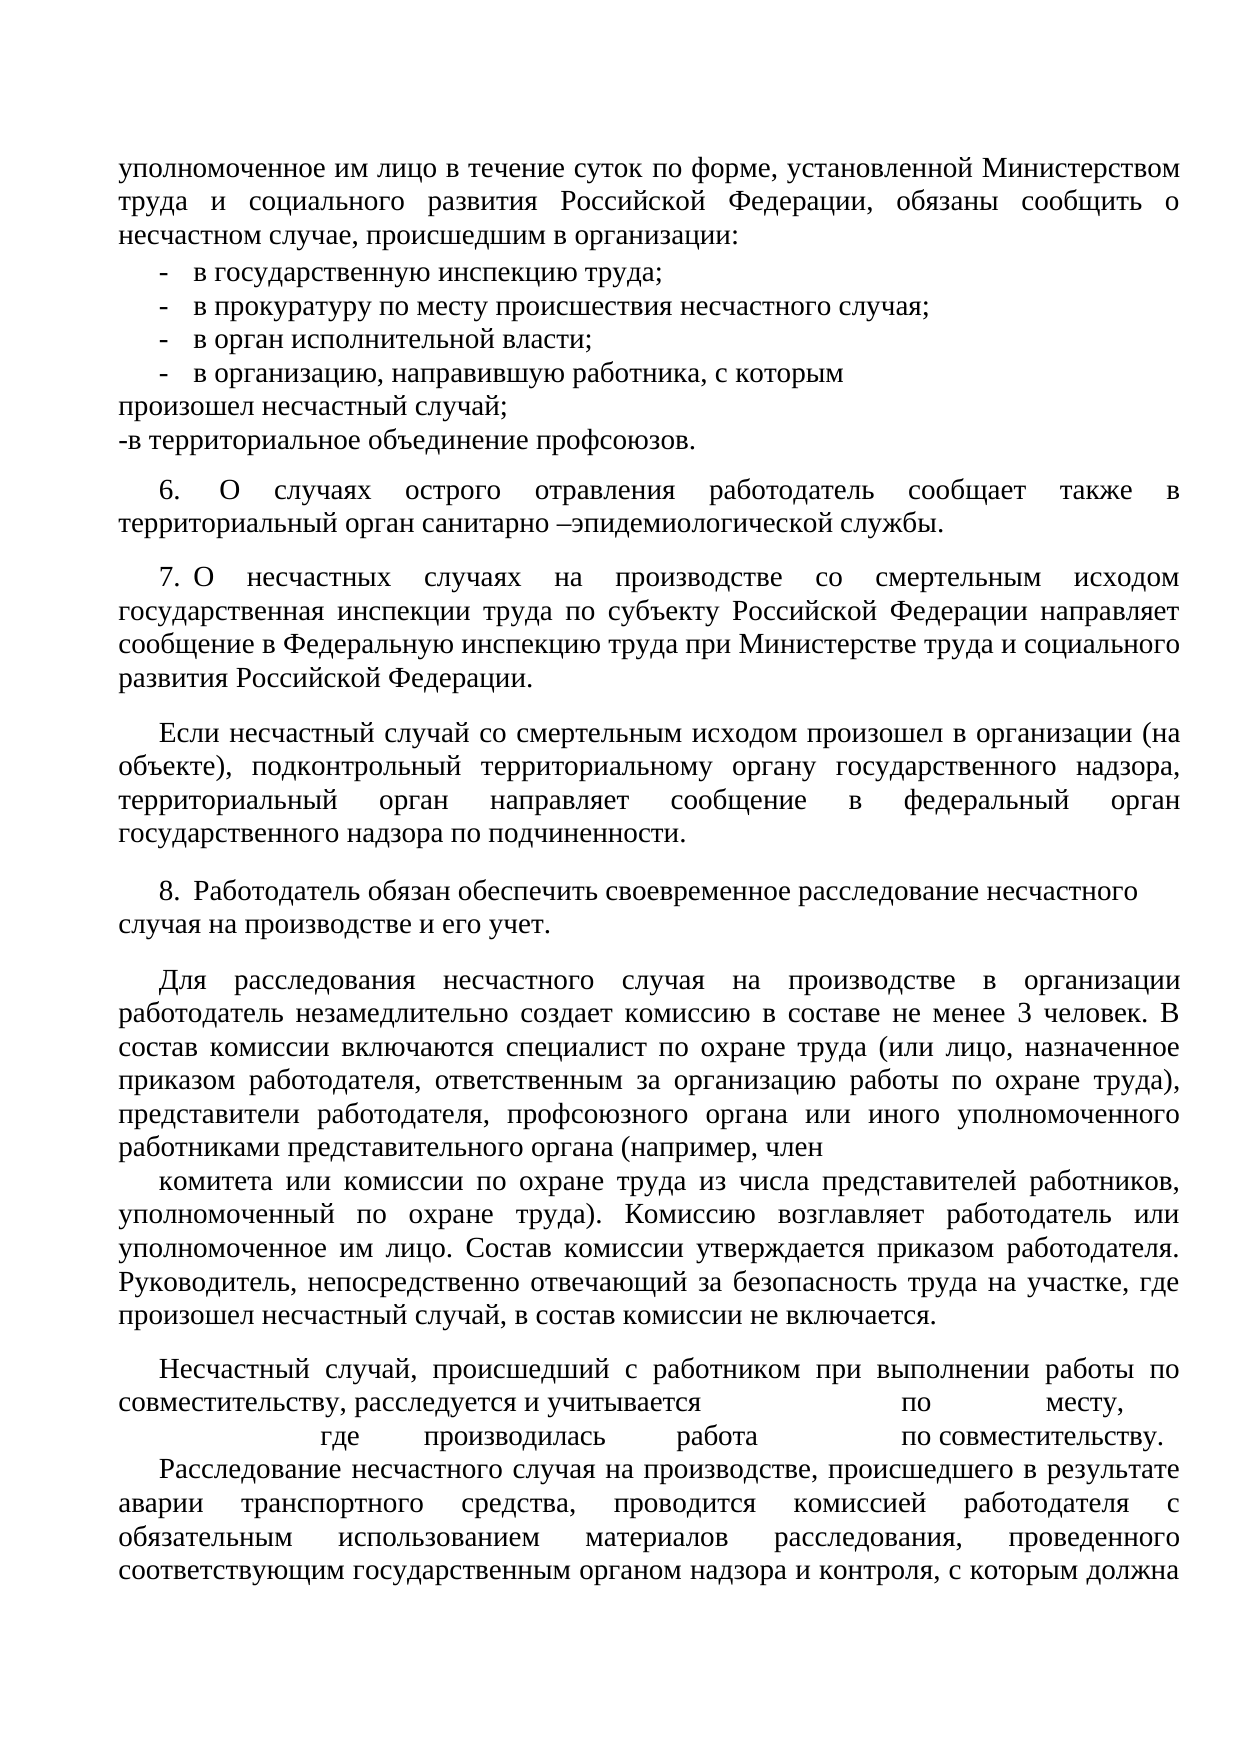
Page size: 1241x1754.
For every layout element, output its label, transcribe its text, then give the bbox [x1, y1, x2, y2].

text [118, 150, 1181, 251]
list в прокуратуру по месту происшествия несчастного случая; [118, 288, 1181, 321]
list в орган исполнительной власти; [118, 321, 1181, 355]
list в государственную инспекцию труда; [118, 254, 1181, 288]
text Для расследования несчастного случая на производстве в организации работодатель незамедлительно создает комиссию в составе не менее 3 человек. В состав комиссии включаются специалист по охране труда (или лицо, назначенное приказом работодателя, ответственным за организацию работы по охране труда), представители работодателя, профсоюзного органа или иного уполномоченного работниками представительного органа (например, член [118, 962, 1181, 1163]
text 8. Работодатель обязан обеспечить своевременное расследование несчастного случая на производстве и его учет. [118, 873, 1181, 940]
text Несчастный случай, происшедший с работником при выполнении работы по совместительству, расследуется и учитывается по месту, где производилась работа по совместительству. [118, 1351, 1181, 1452]
text 7. О несчастных случаях на производстве со смертельным исходом государственная инспекции труда по субъекту Российской Федерации направляет сообщение в Федеральную инспекцию труда при Министерстве труда и социального развития Российской Федерации. [118, 559, 1181, 694]
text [118, 1452, 1181, 1586]
text - в организацию, направившую работника, с которым произошел несчастный случай; -в территориальное объединение профсоюзов. [118, 355, 845, 455]
text 6. О случаях острого отравления работодатель сообщает также в территориальный орган санитарно –эпидемиологической службы. [118, 472, 1181, 539]
text комитета или комиссии по охране труда из числа представителей работников, уполномоченный по охране труда). Комиссию возглавляет работодатель или уполномоченное им лицо. Состав комиссии утверждается приказом работодателя. Руководитель, непосредственно отвечающий за безопасность труда на участке, где произошел несчастный случай, в состав комиссии не включается. [118, 1163, 1181, 1331]
text Если несчастный случай со смертельным исходом произошел в организации (на объекте), подконтрольный территориальному органу государственного надзора, территориальный орган направляет сообщение в федеральный орган государственного надзора по подчиненности. [118, 715, 1181, 849]
